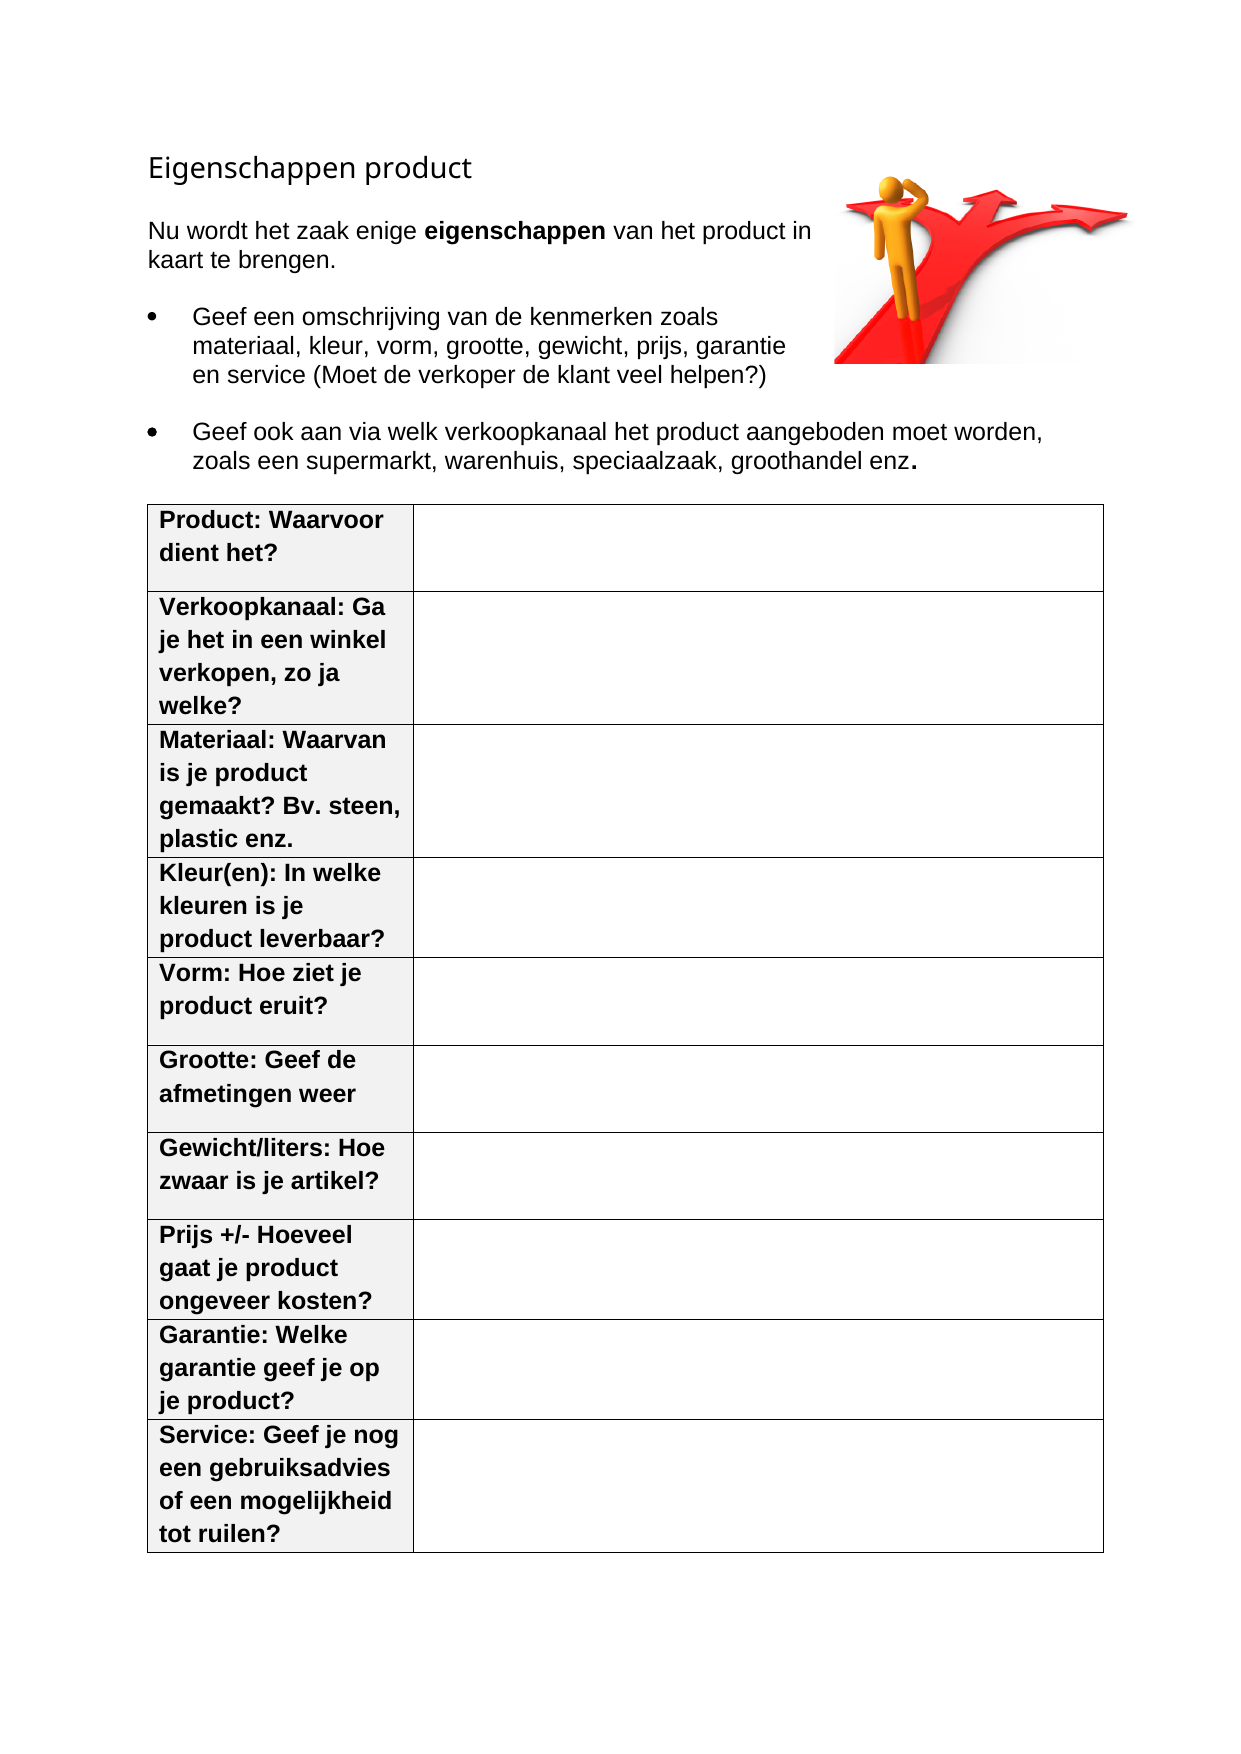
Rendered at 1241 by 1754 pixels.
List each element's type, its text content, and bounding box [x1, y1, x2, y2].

table_cell Grootte: Geef de afmetingen weer [148, 1046, 413, 1132]
table_cell Verkoopkanaal: Ga je het in een winkel verkopen, zo ja welke? [148, 592, 413, 724]
table_cell Prijs +/- Hoeveel gaat je product ongeveer kosten? [148, 1220, 413, 1319]
table_cell [414, 958, 1103, 1044]
picture [834, 99, 1135, 364]
text Nu wordt het zaak enige eigenschappen van het product in kaart te brengen. [148, 216, 834, 273]
table_cell [414, 1133, 1103, 1219]
table_cell Gewicht/liters: Hoe zwaar is je artikel? [148, 1133, 413, 1219]
list Geef een omschrijving van de kenmerken zoals materiaal, kleur, vorm, grootte, gewicht, prijs, garantie en service (Moet de verkoper de klant veel helpen?) [148, 302, 1093, 389]
table_header Product: Waarvoor dient het? [148, 505, 413, 591]
table_header [414, 505, 1103, 591]
table_cell [414, 1220, 1103, 1319]
table_cell [414, 1320, 1103, 1419]
table_cell [414, 592, 1103, 724]
subtitle Eigenschappen product [148, 148, 834, 187]
table_cell [414, 1420, 1103, 1552]
table_cell Materiaal: Waarvan is je product gemaakt? Bv. steen, plastic enz. [148, 725, 413, 857]
table_cell Service: Geef je nog een gebruiksadvies of een mogelijkheid tot ruilen? [148, 1420, 413, 1552]
table_cell Kleur(en): In welke kleuren is je product leverbaar? [148, 858, 413, 957]
table_cell Vorm: Hoe ziet je product eruit? [148, 958, 413, 1044]
list Geef ook aan via welk verkoopkanaal het product aangeboden moet worden, zoals een supermarkt, warenhuis, speciaalzaak, groothandel enz. [148, 417, 1093, 475]
table_cell [414, 1046, 1103, 1132]
table_cell [414, 725, 1103, 857]
table_cell [414, 858, 1103, 957]
table_cell Garantie: Welke garantie geef je op je product? [148, 1320, 413, 1419]
